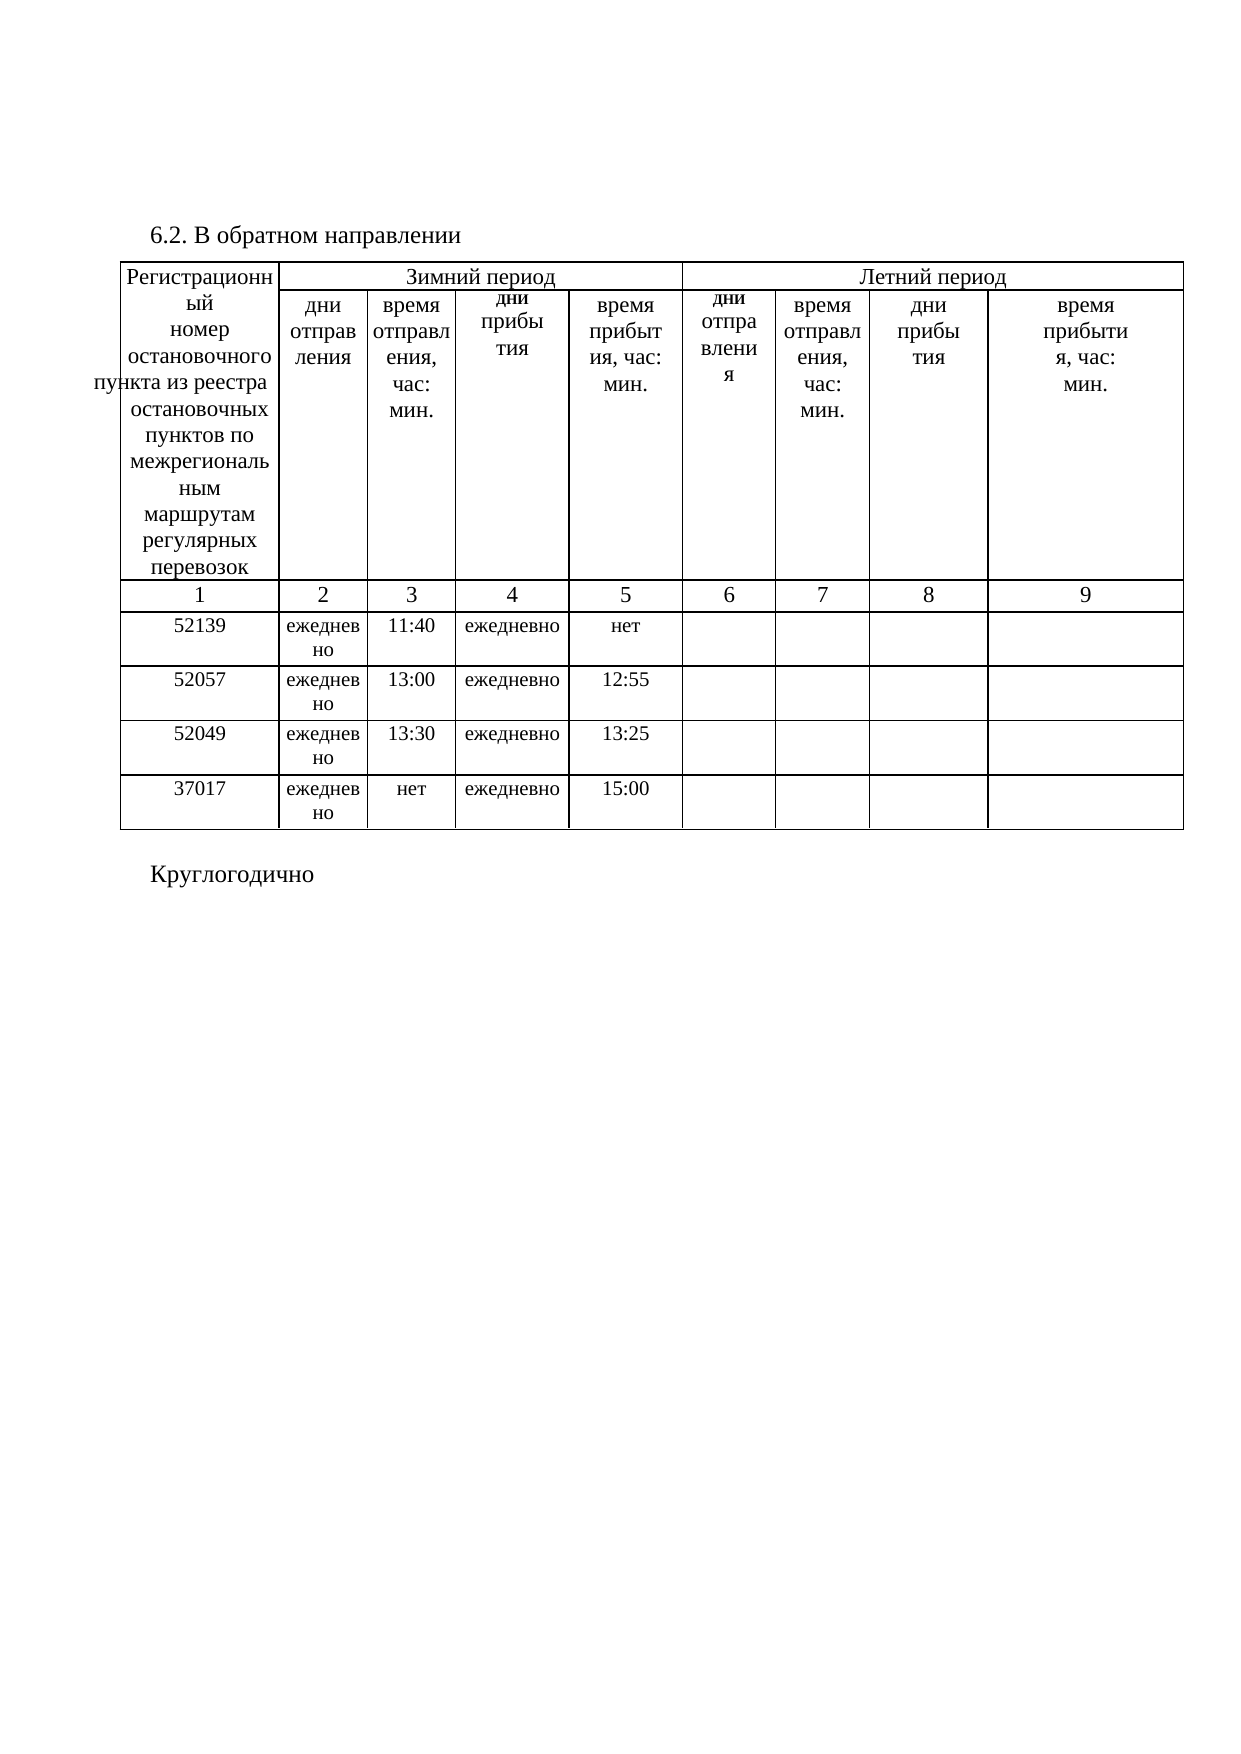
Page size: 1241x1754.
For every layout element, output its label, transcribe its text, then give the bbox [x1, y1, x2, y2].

table_cell [776, 721, 869, 774]
table_cell время прибыти я, час: мин. [989, 291, 1183, 579]
table_cell 4 [456, 581, 568, 611]
table_cell нет [570, 613, 682, 665]
table_cell 2 [280, 581, 367, 611]
table_cell 52049 [121, 721, 278, 774]
table_cell 52057 [121, 667, 278, 720]
table_cell [776, 776, 869, 828]
table_cell [683, 776, 775, 828]
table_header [121, 263, 278, 579]
table_cell 6 [683, 581, 775, 611]
table_cell [989, 776, 1183, 828]
table_cell [989, 667, 1183, 720]
table_cell 8 [870, 581, 987, 611]
table_cell ДНИ отпра влени я [683, 291, 775, 579]
table_cell ежедневно [280, 721, 367, 774]
table_cell ДНИ прибы тия [456, 291, 568, 579]
table_cell [870, 776, 987, 828]
table_cell дни прибы тия [870, 291, 987, 579]
text Круглогодично [150, 859, 1090, 887]
table_cell 13:25 [570, 721, 682, 774]
table_cell 7 [776, 581, 869, 611]
table_cell [776, 667, 869, 720]
table_cell ежедневно [280, 613, 367, 665]
table_cell время отправл ения, час: мин. [776, 291, 869, 579]
table_cell 5 [570, 581, 682, 611]
table_cell ежедневно [456, 667, 568, 720]
table_cell ежедневно [456, 721, 568, 774]
table_cell 1 [121, 581, 278, 611]
table_cell время прибыт ия, час: мин. [570, 291, 682, 579]
table_cell ежедневно [456, 776, 568, 828]
table_cell [776, 613, 869, 665]
text 6.2. В обратном направлении [150, 220, 1090, 249]
table_cell 13:00 [368, 667, 455, 720]
table_cell дни отправ ления [280, 291, 367, 579]
table_cell 12:55 [570, 667, 682, 720]
table_cell 37017 [121, 776, 278, 828]
table_cell [870, 667, 987, 720]
table_header Зимний период [280, 263, 682, 289]
table_cell время отправл ения, час: мин. [368, 291, 455, 579]
table_cell [870, 613, 987, 665]
table_cell [683, 613, 775, 665]
table_cell 3 [368, 581, 455, 611]
table_cell 13:30 [368, 721, 455, 774]
table_cell 11:40 [368, 613, 455, 665]
table_cell 9 [989, 581, 1183, 611]
table_header Летний период [683, 263, 1183, 289]
table_cell [683, 721, 775, 774]
table_cell ежедневно [280, 776, 367, 828]
table_cell [989, 721, 1183, 774]
table_cell ежедневно [456, 613, 568, 665]
table_cell [683, 667, 775, 720]
table_cell 15:00 [570, 776, 682, 828]
table_cell ежедневно [280, 667, 367, 720]
table_cell нет [368, 776, 455, 828]
table_cell 52139 [121, 613, 278, 665]
table_cell [989, 613, 1183, 665]
table_cell [870, 721, 987, 774]
